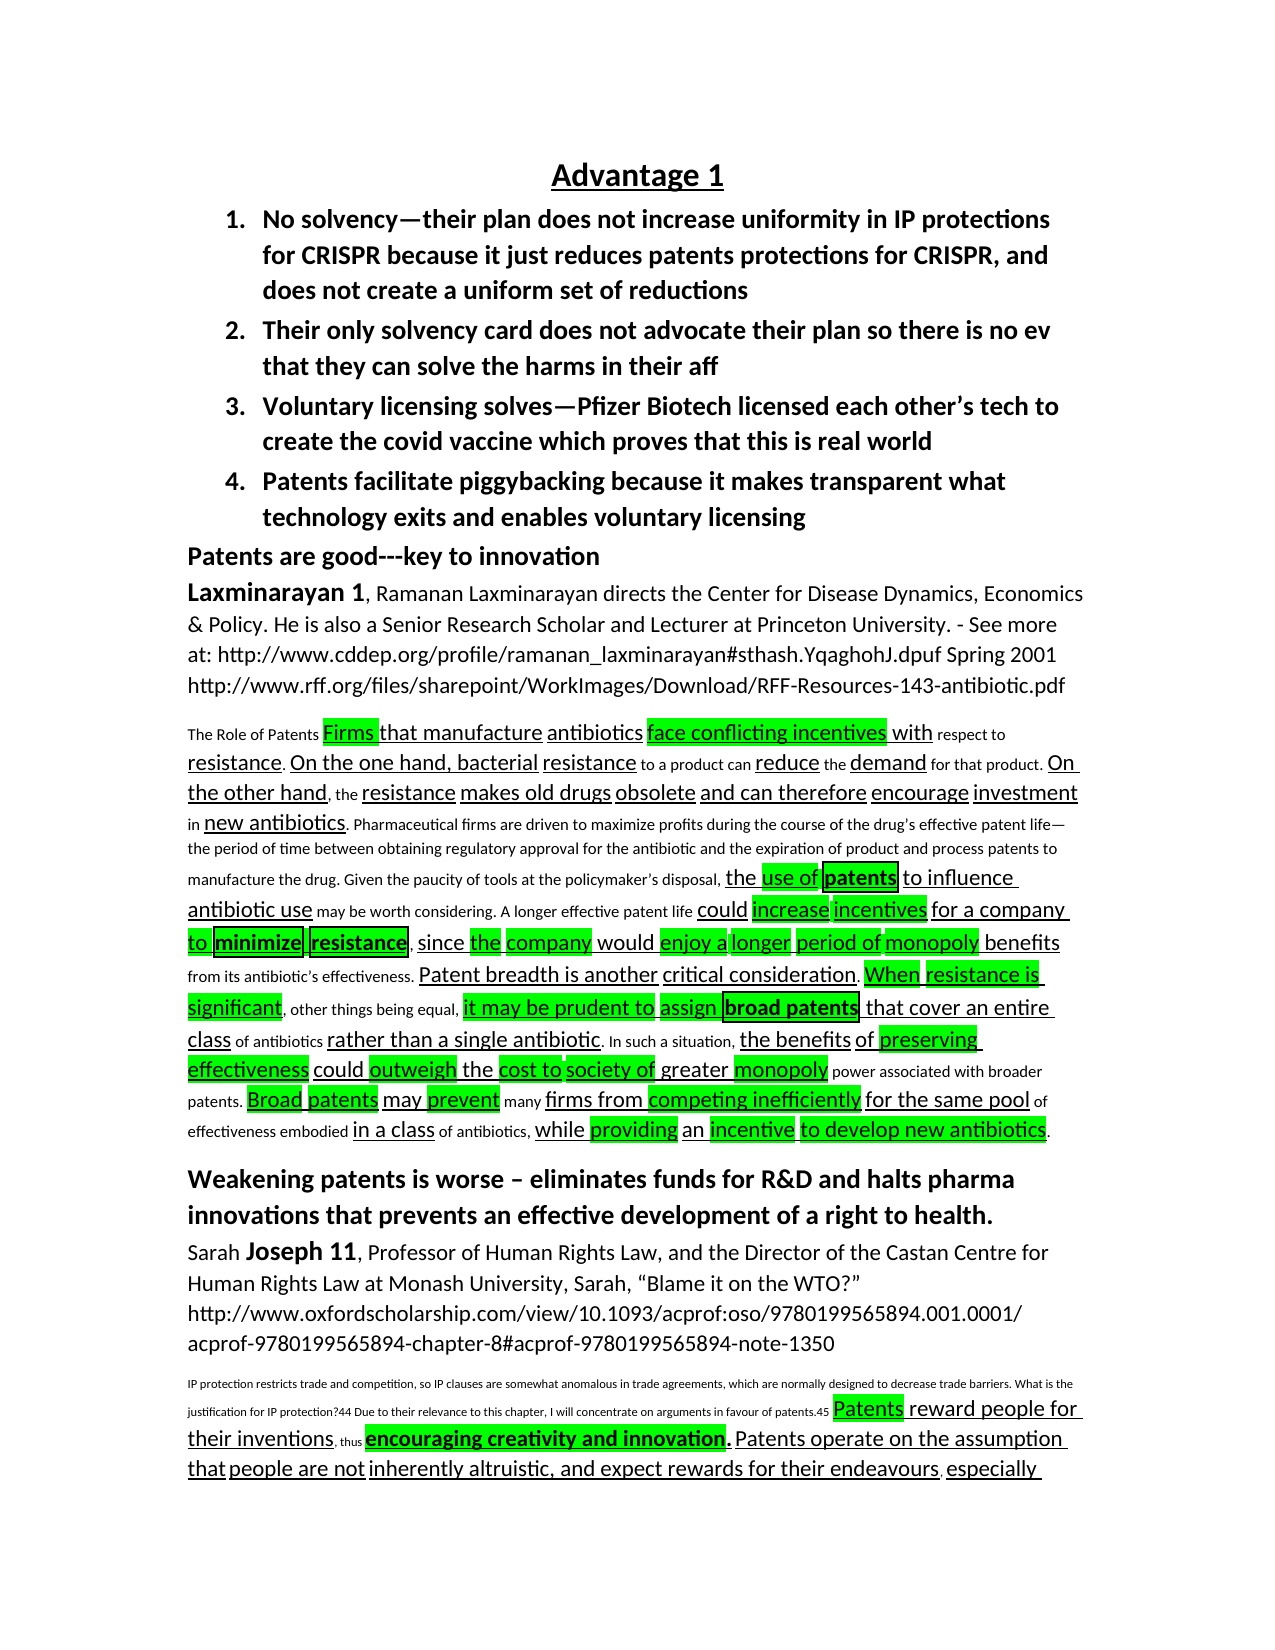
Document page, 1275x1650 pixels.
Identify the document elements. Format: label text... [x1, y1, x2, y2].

subtitle Weakening patents is worse – eliminates funds for R&D and halts pharma innovations that prevents an effective development of a right to health. [187, 1162, 1087, 1231]
text Laxminarayan 1, Ramanan Laxminarayan directs the Center for Disease Dynamics, Economics & Policy. He is also a Senior Research Scholar and Lecturer at Princeton University. - See more at: http://www.cddep.org/profile/ramanan_laxminarayan#sthash.YqaghohJ.dpuf Spring 2001 http://www.rff.org/files/sharepoint/WorkImages/Download/RFF-Resources-143-antibiotic.pdf [187, 575, 1087, 699]
text Sarah Joseph 11, Professor of Human Rights Law, and the Director of the Castan Centre for Human Rights Law at Monash University, Sarah, “Blame it on the WTO?” http://www.oxfordscholarship.com/view/10.1093/acprof:oso/9780199565894.001.0001/acprof-9780199565894-chapter-8#acprof-9780199565894-note-1350 [187, 1234, 1087, 1357]
subtitle Patents facilitate piggybacking because it makes transparent what technology exits and enables voluntary licensing [225, 464, 1087, 533]
subtitle Advantage 1 [187, 154, 1087, 195]
subtitle Their only solvency card does not advocate their plan so there is no ev that they can solve the harms in their aff [225, 313, 1087, 382]
subtitle No solvency—their plan does not increase uniformity in IP protections for CRISPR because it just reduces patents protections for CRISPR, and does not create a uniform set of reductions [225, 202, 1087, 307]
subtitle Patents are good---key to innovation [187, 539, 1087, 573]
text The Role of Patents Firms that manufacture antibiotics face conflicting incentives with respect to resistance. On the one hand, bacterial resistance to a product can reduce the demand for that product. On the other hand, the resistance makes old drugs obsolete and can therefore encourage investment in new antibiotics. Pharmaceutical firms are driven to maximize profits during the course of the drug’s effective patent life—the period of time between obtaining regulatory approval for the antibiotic and the expiration of product and process patents to manufacture the drug. Given the paucity of tools at the policymaker’s disposal, the use of patents to influence antibiotic use may be worth considering. A longer effective patent life could increase incentives for a company to minimize resistance, since the company would enjoy a longer period of monopoly benefits from its antibiotic’s effectiveness. Patent breadth is another critical consideration. When resistance is significant, other things being equal, it may be prudent to assign broad patents that cover an entire class of antibiotics rather than a single antibiotic. In such a situation, the benefits of preserving effectiveness could outweigh the cost to society of greater monopoly power associated with broader patents. Broad patents may prevent many firms from competing inefficiently for the same pool of effectiveness embodied in a class of antibiotics, while providing an incentive to develop new antibiotics. [187, 718, 1087, 1143]
subtitle Voluntary licensing solves—Pfizer Biotech licensed each other’s tech to create the covid vaccine which proves that this is real world [225, 389, 1087, 457]
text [187, 1376, 1087, 1482]
